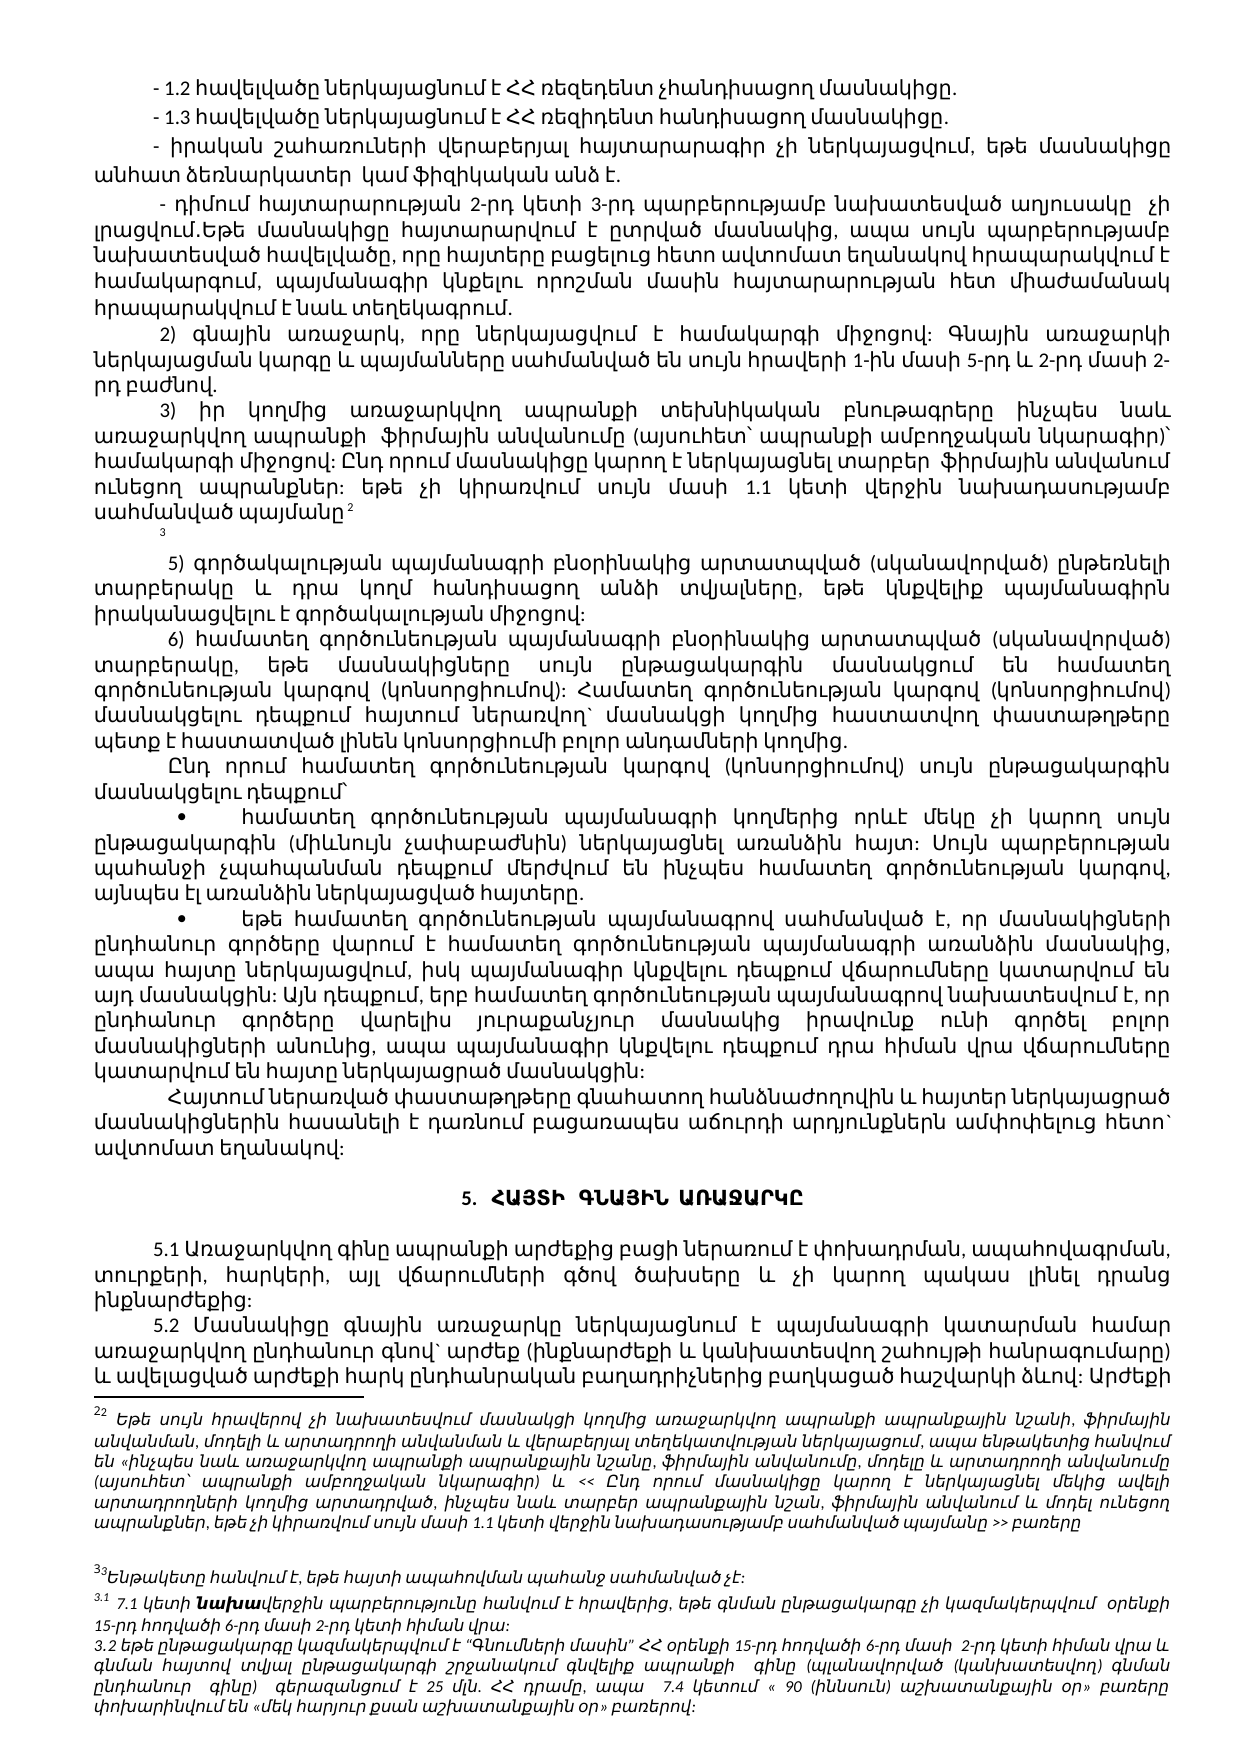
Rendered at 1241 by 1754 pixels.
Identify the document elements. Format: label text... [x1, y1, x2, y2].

text - դիմում հայտարարության 2-րդ կետի 3-րդ պարբերությամբ նախատեսված աղյուսակը չի լրացվում․Եթե մասնակիցը հայտարարվում է ըտրված մասնակից, ապա սույն պարբերությամբ նախատեսված հավելվածը, որը հայտերը բացելուց հետո ավտոմատ եղանակով հրապարակվում է համակարգում, պայմանագիր կնքելու որոշման մասին հայտարարության հետ միաժամանակ հրապարակվում է նաև տեղեկագրում. [94, 192, 1171, 321]
text 3) իր կողմից առաջարկվող ապրանքի տեխնիկական բնութագրերը ինչպես նաև առաջարկվող ապրանքի ֆիրմային անվանումը (այսուհետ՝ ապրանքի ամբողջական նկարագիր)՝ համակարգի միջոցով: Ընդ որում մասնակիցը կարող է ներկայացնել տարբեր ֆիրմային անվանում ունեցող ապրանքներ: եթե չի կիրառվում սույն մասի 1.1 կետի վերջին նախադասությամբ սահմանված պայմանը 2 [94, 398, 1171, 525]
text 5) գործակալության պայմանագրի բնօրինակից արտատպված (սկանավորված) ընթեռնելի տարբերակը և դրա կողմ հանդիսացող անձի տվյալները, եթե կնքվելիք պայմանագիրն իրականացվելու է գործակալության միջոցով: [94, 550, 1171, 626]
text 2) գնային առաջարկ, որը ներկայացվում է համակարգի միջոցով: Գնային առաջարկի ներկայացման կարգը և պայմանները սահմանված են սույն հրավերի 1-ին մասի 5-րդ և 2-րդ մասի 2-րդ բաժնով. [94, 321, 1171, 398]
text - իրական շահառուների վերաբերյալ հայտարարագիր չի ներկայացվում, եթե մասնակիցը անհատ ձեռնարկատեր կամ ֆիզիկական անձ է. [94, 133, 1171, 188]
text - 1.2 հավելվածը ներկայացնում է ՀՀ ռեզեդենտ չհանդիսացող մասնակիցը. [94, 75, 1171, 100]
list համատեղ գործունեության պայմանագրի կողմերից որևէ մեկը չի կարող սույն ընթացակարգին (միևնույն չափաբաժնին) ներկայացնել առանձին հայտ: Սույն պարբերության պահանջի չպահպանման դեպքում մերժվում են ինչպես համատեղ գործունեության կարգով, այնպես էլ առանձին ներկայացված հայտերը. [94, 804, 1171, 906]
text 6) համատեղ գործունեության պայմանագրի բնօրինակից արտատպված (սկանավորված) տարբերակը, եթե մասնակիցները սույն ընթացակարգին մասնակցում են համատեղ գործունեության կարգով (կոնսորցիումով): Համատեղ գործունեության կարգով (կոնսորցիումով) մասնակցելու դեպքում հայտում ներառվող` մասնակցի կողմից հաստատվող փաստաթղթերը պետք է հաստատված լինեն կոնսորցիումի բոլոր անդամների կողմից. [94, 626, 1171, 753]
text 3 [94, 525, 1171, 550]
list եթե համատեղ գործունեության պայմանագրով սահմանված է, որ մասնակիցների ընդհանուր գործերը վարում է համատեղ գործունեության պայմանագրի առանձին մասնակից, ապա հայտը ներկայացվում, իսկ պայմանագիր կնքվելու դեպքում վճարումները կատարվում են այդ մասնակցին: Այն դեպքում, երբ համատեղ գործունեության պայմանագրով նախատեսվում է, որ ընդհանուր գործերը վարելիս յուրաքանչյուր մասնակից իրավունք ունի գործել բոլոր մասնակիցների անունից, ապա պայմանագիր կնքվելու դեպքում դրա հիման վրա վճարումները կատարվում են հայտը ներկայացրած մասնակցին: [94, 906, 1171, 1084]
text - 1.3 հավելվածը ներկայացնում է ՀՀ ռեզիդենտ հանդիսացող մասնակիցը. [94, 104, 1171, 129]
text Ընդ որում համատեղ գործունեության կարգով (կոնսորցիումով) սույն ընթացակարգին մասնակցելու դեպքում՝ [94, 753, 1171, 804]
text Հայտում ներառված փաստաթղթերը գնահատող հանձնաժողովին և հայտեր ներկայացրած մասնակիցներին հասանելի է դառնում բացառապես աճուրդի արդյունքներն ամփոփելուց հետո` ավտոմատ եղանակով: [94, 1084, 1171, 1160]
text 5. ՀԱՅՏԻ ԳՆԱՅԻՆ ԱՌԱՋԱՐԿԸ [94, 1186, 1171, 1211]
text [94, 1313, 1171, 1389]
text 5.1 Առաջարկվող գինը ապրանքի արժեքից բացի ներառում է փոխադրման, ապահովագրման, տուրքերի, հարկերի, այլ վճարումների գծով ծախսերը և չի կարող պակաս լինել դրանց ինքնարժեքից: [94, 1236, 1171, 1313]
